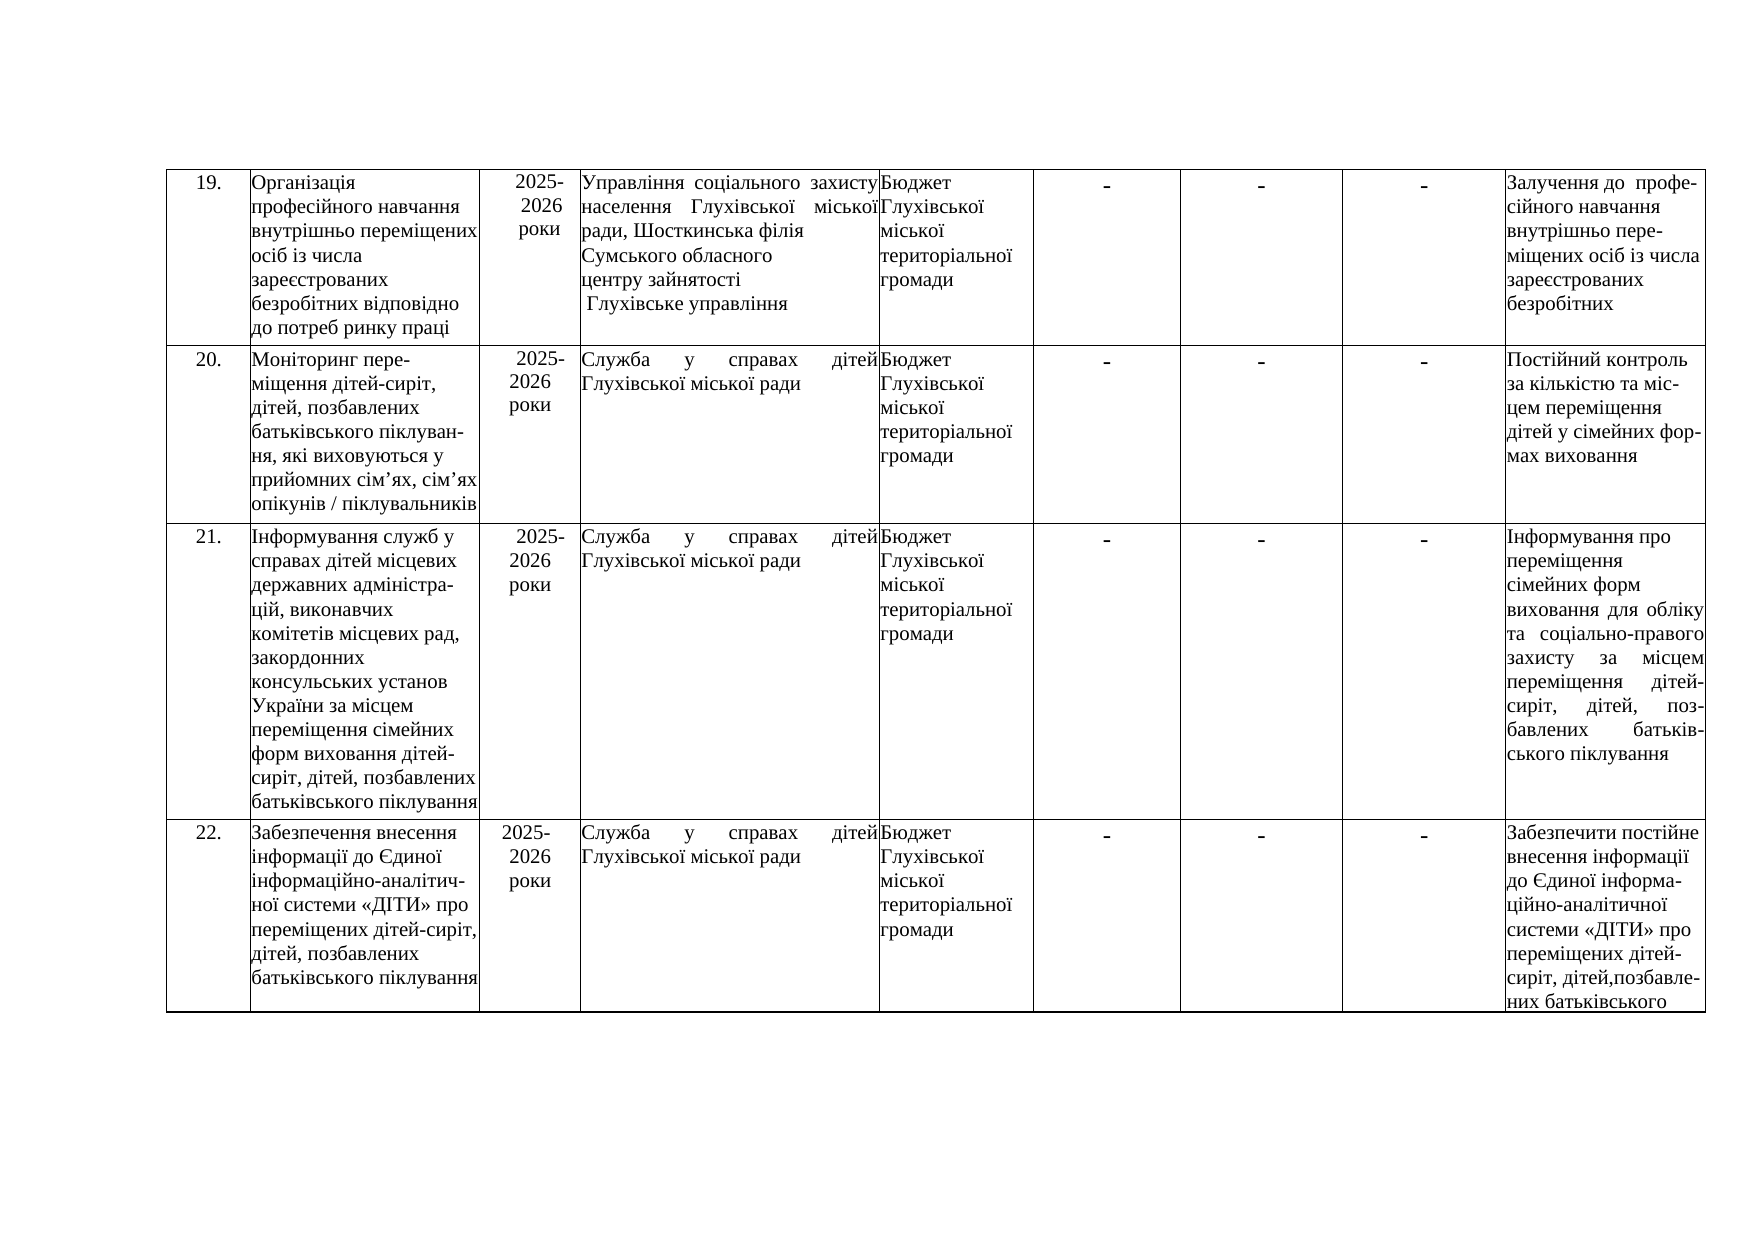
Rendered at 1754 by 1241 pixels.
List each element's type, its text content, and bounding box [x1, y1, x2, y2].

table_cell - [1181, 170, 1342, 345]
table_cell Служба у справах дітей Глухівської міської ради [581, 820, 879, 1011]
table_cell 2025- 2026 роки [480, 170, 580, 345]
table_cell Залучення до професійного навчання внутрішньо переміщених осіб із числа зареєстрованих безробітних [1506, 170, 1705, 345]
table_cell - [1034, 170, 1180, 345]
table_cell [581, 170, 879, 345]
table_cell - [1181, 346, 1342, 523]
table_cell Забезпечити постійне внесення інформації до Єдиної інформаційно-аналітичної системи «ДІТИ» про переміщених дітей-сиріт, дітей,позбавлених батьківського піклування [1506, 820, 1705, 1011]
table_cell - [1181, 524, 1342, 819]
table_cell - [1034, 346, 1180, 523]
table_cell Бюджет Глухівської міської територіальної громади [880, 820, 1033, 1011]
table_cell Організація професійного навчання внутрішньо переміщених осіб із числа зареєстрованих безробітних відповідно до потреб ринку праці [251, 170, 479, 345]
table_cell - [1034, 820, 1180, 1011]
table_cell 2025- 2026 роки [480, 524, 580, 819]
table_cell 2025- 2026 роки [480, 346, 580, 523]
table_cell 20. [167, 346, 250, 523]
table_cell 19. [167, 170, 250, 345]
table_cell Бюджет Глухівської міської територіальної громади [880, 524, 1033, 819]
table_cell Служба у справах дітей Глухівської міської ради [581, 524, 879, 819]
table_cell - [1343, 346, 1505, 523]
table_cell Забезпечення внесення інформації до Єдиної інформаційно-аналітичної системи «ДІТИ» про переміщених дітей-сиріт, дітей, позбавлених батьківського піклування [251, 820, 479, 1011]
table_cell Інформування служб у справах дітей місцевих державних адміністрацій, виконавчих комітетів місцевих рад, закордонних консульських установ України за місцем переміщення сімейних форм виховання дітей- сиріт, дітей, позбавлених батьківського піклування [251, 524, 479, 819]
table_cell - [1343, 820, 1505, 1011]
table_cell Бюджет Глухівської міської територіальної громади [880, 346, 1033, 523]
table_cell Інформування про переміщення сімейних форм виховання для обліку та соціально-правого захисту за місцем переміщення дітей- сиріт, дітей, позбавлених батьківського піклування [1506, 524, 1705, 819]
table_cell Постійний контроль за кількістю та місцем переміщення дітей у сімейних формах виховання [1506, 346, 1705, 523]
table_cell 22. [167, 820, 250, 1011]
table_cell 21. [167, 524, 250, 819]
table_cell - [1343, 524, 1505, 819]
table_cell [880, 170, 1033, 345]
table_cell Служба у справах дітей Глухівської міської ради [581, 346, 879, 523]
table_cell 2025- 2026 роки [480, 820, 580, 1011]
table_cell - [1181, 820, 1342, 1011]
table_cell Моніторинг переміщення дітей-сиріт, дітей, позбавлених батьківського піклуван-ня, які виховуються у прийомних сім’ях, сім’ях опікунів / піклувальників [251, 346, 479, 523]
table_cell - [1034, 524, 1180, 819]
table_cell - [1343, 170, 1505, 345]
